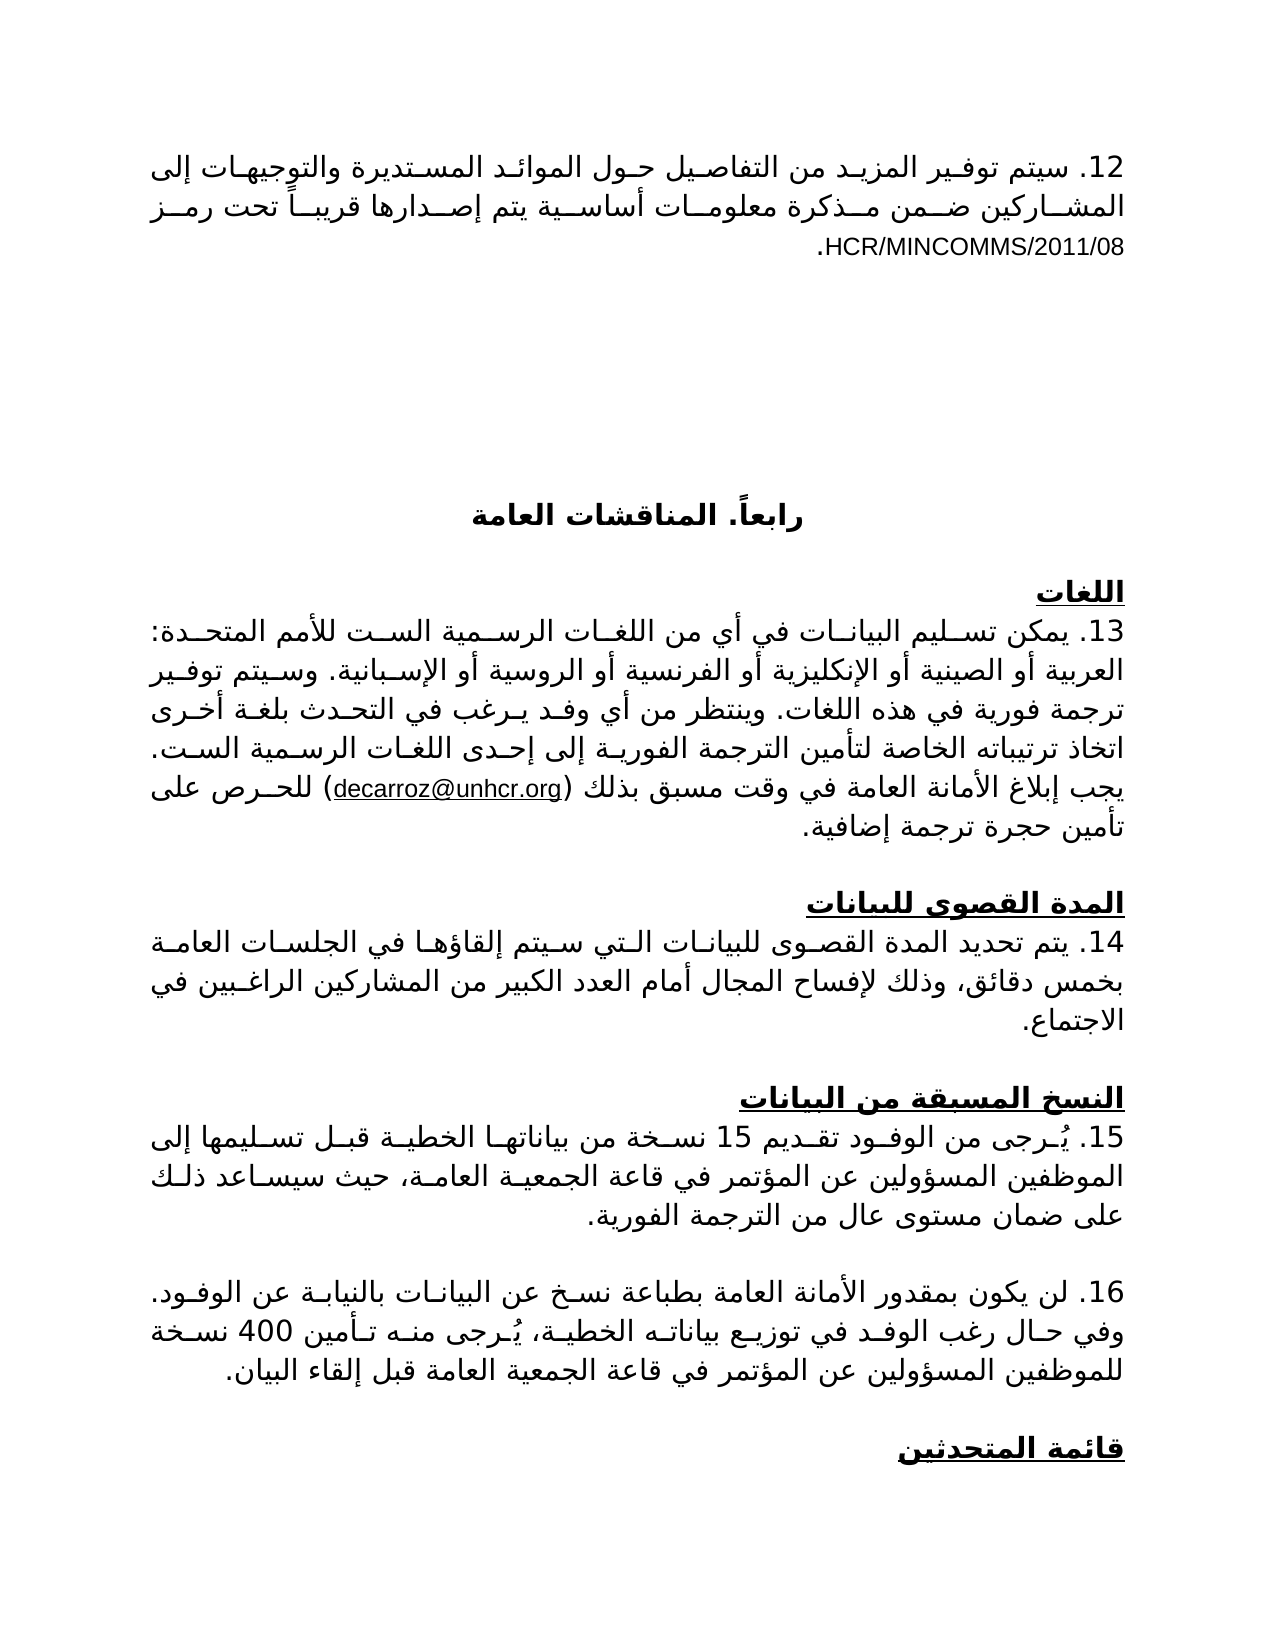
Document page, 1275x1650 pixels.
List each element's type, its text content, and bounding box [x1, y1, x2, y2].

text 13. يمكن تسليم البيانات في أي من اللغات الرسمية الست للأمم المتحدة: العربية أو الصينية أو الإنكليزية أو الفرنسية أو الروسية أو الإسبانية. وسيتم توفير ترجمة فورية في هذه اللغات. وينتظر من أي وفد يرغب في التحدث بلغة أخرى اتخاذ ترتيباته الخاصة لتأمين الترجمة الفورية إلى إحدى اللغات الرسمية الست. يجب إبلاغ الأمانة العامة في وقت مسبق بذلك (decarroz@unhcr.org) للحرص على تأمين حجرة ترجمة إضافية. [150, 614, 1125, 843]
text رابعاً. المناقشات العامة [150, 498, 1125, 532]
text 14. يتم تحديد المدة القصوى للبيانات التي سيتم إلقاؤها في الجلسات العامة بخمس دقائق، وذلك لإفساح المجال أمام العدد الكبير من المشاركين الراغبين في الاجتماع. [150, 926, 1125, 1038]
text المدة القصوى للبيانات [150, 887, 1125, 921]
text 12. سيتم توفير المزيد من التفاصيل حول الموائد المستديرة والتوجيهات إلى المشاركين ضمن مذكرة معلومات أساسية يتم إصدارها قريباً تحت رمز /MINCOMMS/2011/08. [150, 150, 1125, 262]
text 15. يُرجى من الوفود تقديم 15 نسخة من بياناتها الخطية قبل تسليمها إلى الموظفين المسؤولين عن المؤتمر في قاعة الجمعية العامة، حيث سيساعد ذلك على ضمان مستوى عال من الترجمة الفورية. [150, 1120, 1125, 1232]
text قائمة المتحدثين [150, 1431, 1125, 1465]
text 16. لن يكون بمقدور الأمانة العامة بطباعة نسخ عن البيانات بالنيابة عن الوفود. وفي حال رغب الوفد في توزيع بياناته الخطية، يُرجى منه تأمين 400 نسخة للموظفين المسؤولين عن المؤتمر في قاعة الجمعية العامة قبل إلقاء البيان. [150, 1276, 1125, 1387]
text النسخ المسبقة من البيانات [150, 1081, 1125, 1115]
text اللغات [150, 576, 1125, 609]
